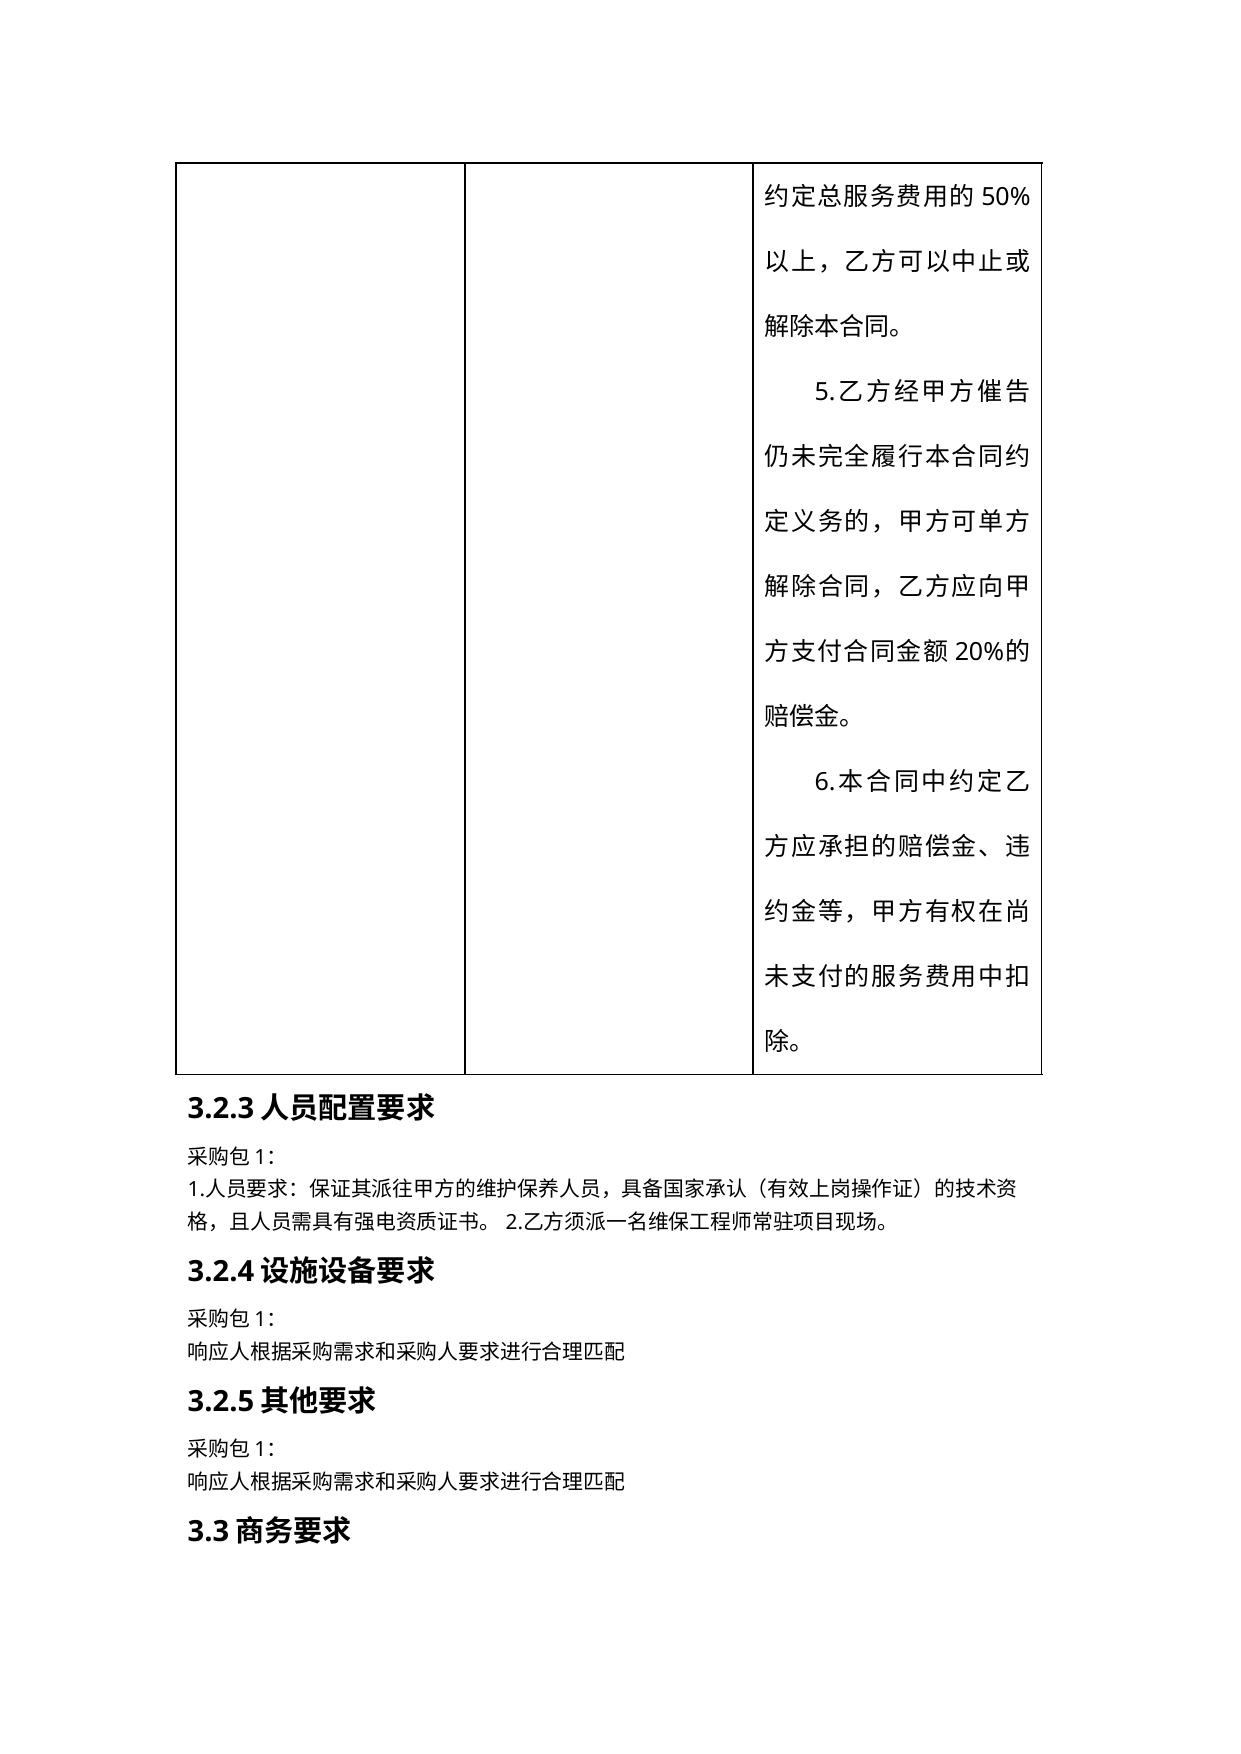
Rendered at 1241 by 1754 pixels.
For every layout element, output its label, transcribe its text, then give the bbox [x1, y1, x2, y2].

text 采购包1： [187, 1433, 1053, 1465]
text 采购包1： [187, 1140, 1053, 1173]
text 采购包1： [187, 1303, 1053, 1335]
text 1.人员要求：保证其派往甲方的维护保养人员，具备国家承认（有效上岗操作证）的技术资格，且人员需具有强电资质证书。 2.乙方须派一名维保工程师常驻项目现场。 [187, 1173, 1053, 1238]
text 3.2.3人员配置要求 [187, 1075, 1053, 1140]
text 3.3商务要求 [187, 1498, 1053, 1563]
table_cell 1 [177, 164, 464, 1073]
text 响应人根据采购需求和采购人要求进行合理匹配 [187, 1335, 1053, 1368]
text 3.2.5其他要求 [187, 1368, 1053, 1433]
text 3.2.4设施设备要求 [187, 1238, 1053, 1303]
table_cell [754, 164, 1041, 1073]
text 响应人根据采购需求和采购人要求进行合理匹配 [187, 1465, 1053, 1498]
table_cell [466, 164, 752, 1073]
